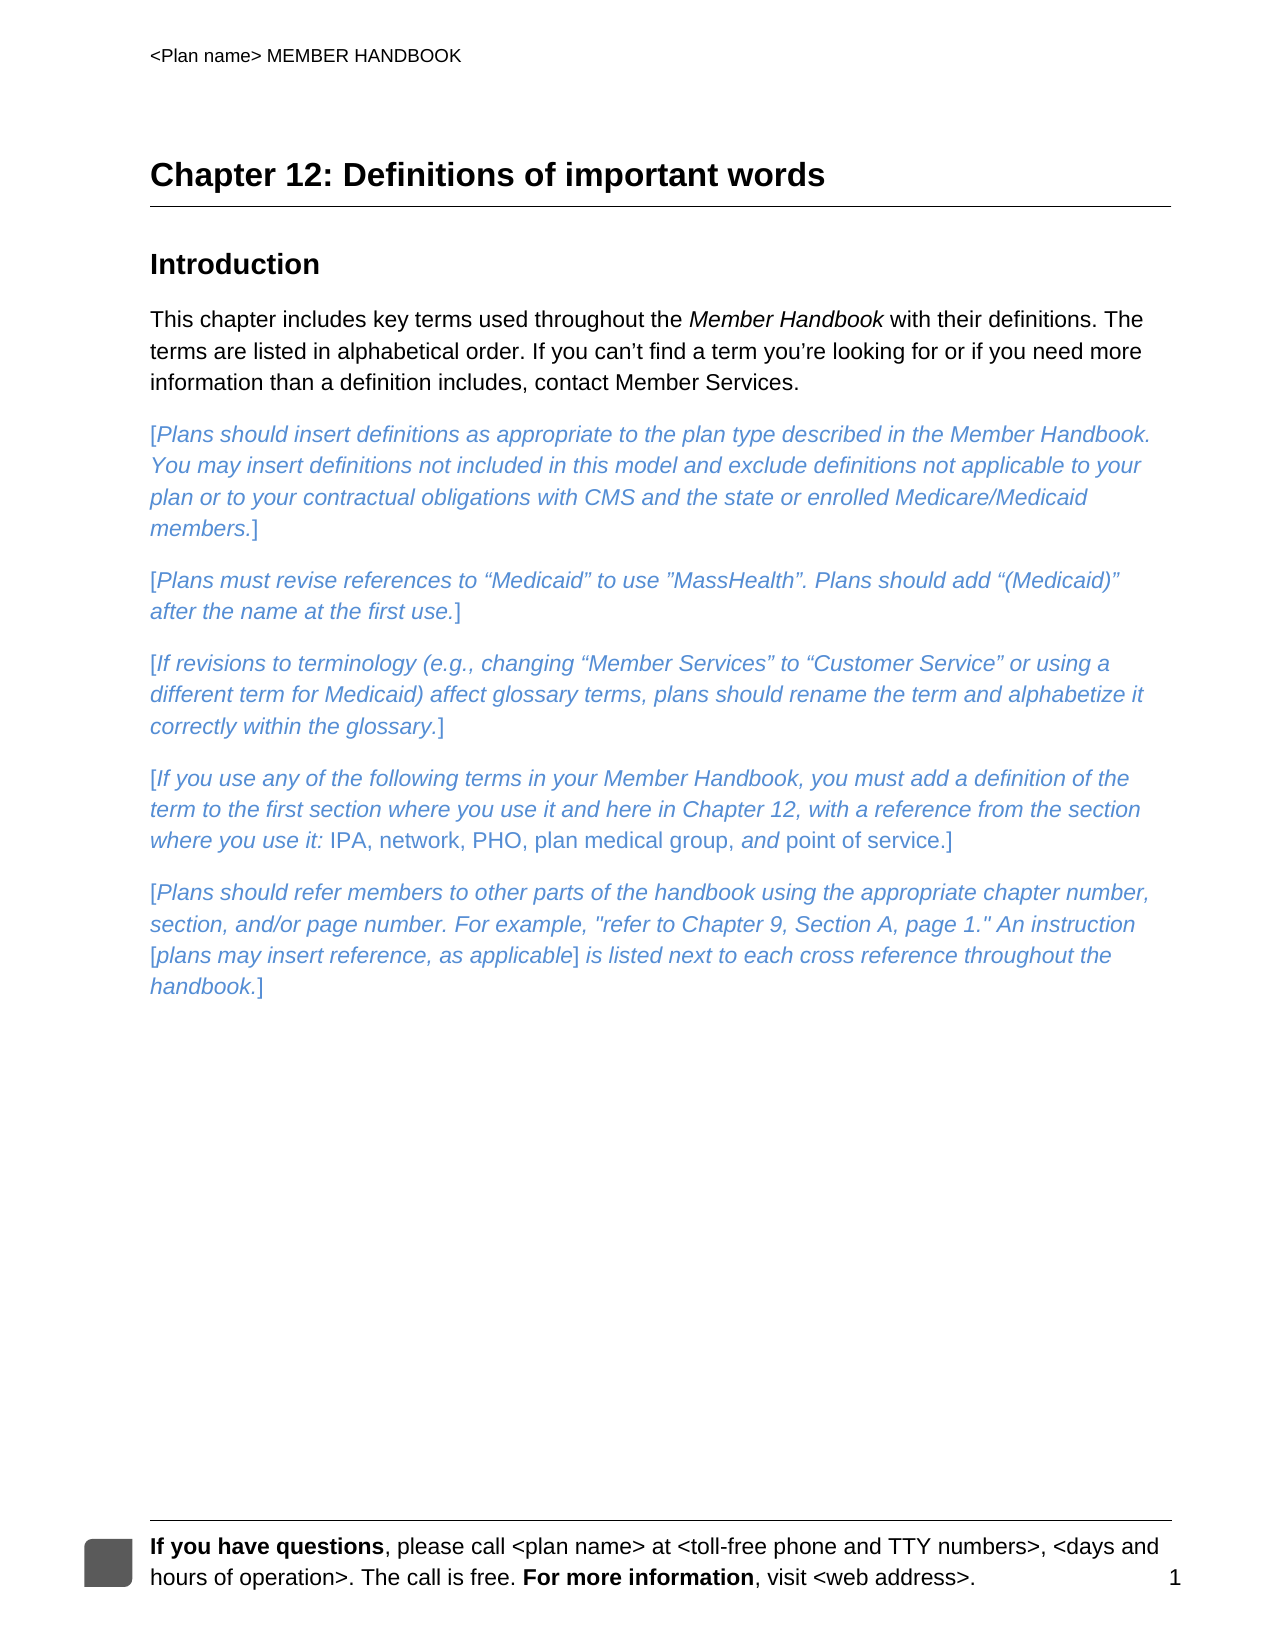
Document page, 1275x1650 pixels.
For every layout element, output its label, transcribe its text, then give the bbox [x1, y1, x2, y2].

text [If you use any of the following terms in your Member Handbook, you must add a definition of the term to the first section where you use it and here in Chapter 12, with a reference from the section where you use it: IPA, network, PHO, plan medical group, and point of service.] [150, 761, 1171, 855]
text [Plans must revise references to “Medicaid” to use ”MassHealth”. Plans should add “(Medicaid)” after the name at the first use.] [150, 563, 1171, 626]
text [If revisions to terminology (e.g., changing “Member Services” to “Customer Service” or using a different term for Medicaid) affect glossary terms, plans should rename the term and alphabetize it correctly within the glossary.] [150, 647, 1171, 740]
text Introduction [150, 244, 1171, 282]
text [Plans should refer members to other parts of the handbook using the appropriate chapter number, section, and/or page number. For example, "refer to Chapter 9, Section A, page 1." An instruction [plans may insert reference, as applicable] is listed next to each cross reference throughout the handbook.] [150, 876, 1171, 1001]
text This chapter includes key terms used throughout the Member Handbook with their definitions. The terms are listed in alphabetical order. If you can’t find a term you’re looking for or if you need more information than a definition includes, contact Member Services. [150, 303, 1171, 397]
text [Plans should insert definitions as appropriate to the plan type described in the Member Handbook. You may insert definitions not included in this model and exclude definitions not applicable to your plan or to your contractual obligations with CMS and the state or enrolled Medicare/Medicaid members.] [150, 417, 1171, 542]
text Chapter 12: Definitions of important words [150, 156, 1171, 206]
